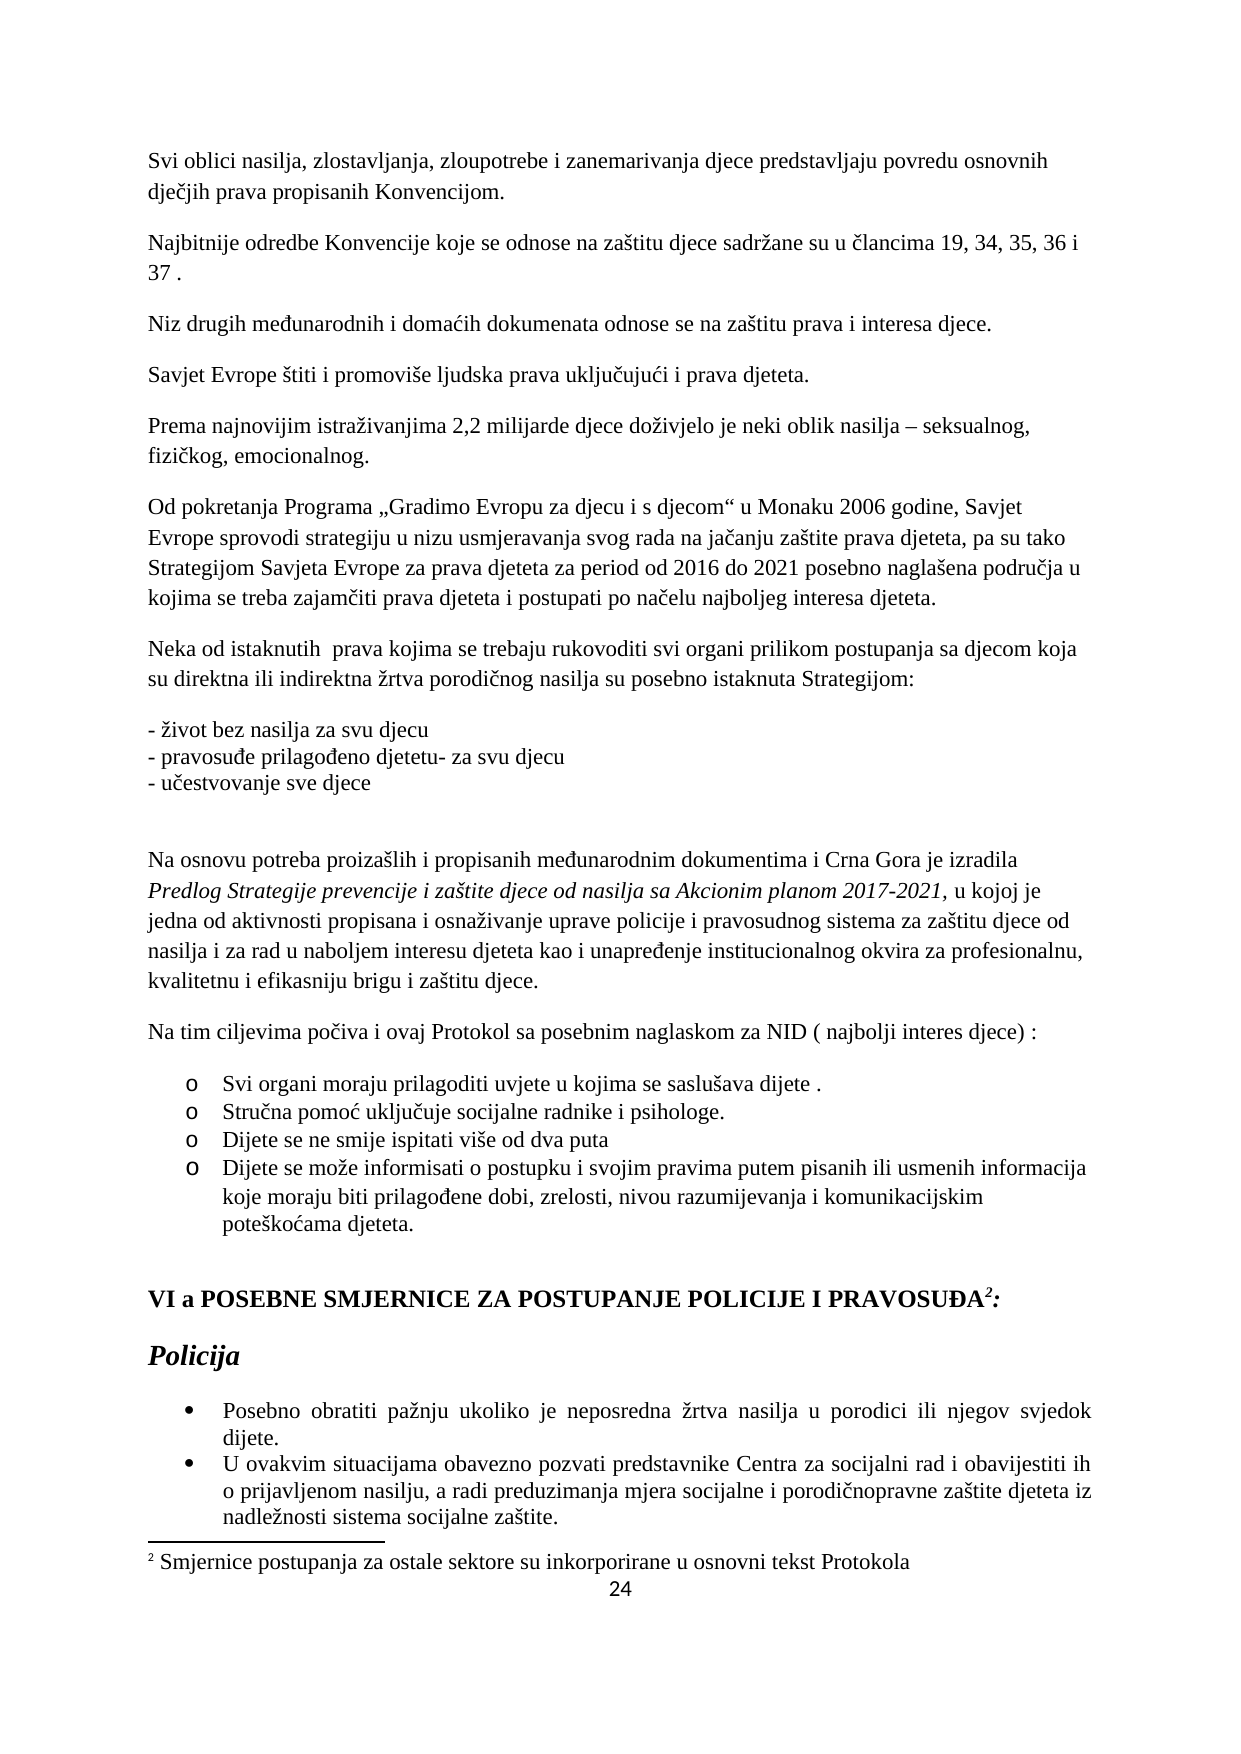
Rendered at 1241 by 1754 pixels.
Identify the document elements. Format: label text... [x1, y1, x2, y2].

list Dijete se može informisati o postupku i svojim pravima putem pisanih ili usmenih informacija koje moraju biti prilagođene dobi, zrelosti, nivou razumijevanja i komunikacijskim poteškoćama djeteta. [185, 1154, 1093, 1236]
text Prema najnovijim istraživanjima 2,2 milijarde djece doživjelo je neki oblik nasilja – seksualnog, fizičkog, emocionalnog. [148, 412, 1093, 469]
text Niz drugih međunarodnih i domaćih dokumenata odnose se na zaštitu prava i interesa djece. [148, 310, 1093, 336]
list Stručna pomoć uključuje socijalne radnike i psihologe. [185, 1098, 1093, 1126]
text - učestvovanje sve djece [148, 769, 1093, 795]
text - pravosuđe prilagođeno djetetu- za svu djecu [148, 743, 1093, 769]
list Dijete se ne smije ispitati više od dva puta [185, 1126, 1093, 1154]
list Svi organi moraju prilagoditi uvjete u kojima se saslušava dijete . [185, 1070, 1093, 1098]
text Najbitnije odredbe Konvencije koje se odnose na zaštitu djece sadržane su u člancima 19, 34, 35, 36 i 37 . [148, 229, 1093, 285]
text VI a POSEBNE SMJERNICE ZA POSTUPANJE POLICIJE I PRAVOSUĐA: [148, 1284, 1093, 1313]
text Neka od istaknutih prava kojima se trebaju rukovoditi svi organi prilikom postupanja sa djecom koja su direktna ili indirektna žrtva porodičnog nasilja su posebno istaknuta Strategijom: [148, 635, 1093, 692]
list U ovakvim situacijama obavezno pozvati predstavnike Centra za socijalni rad i obavijestiti ih o prijavljenom nasilju, a radi preduzimanja mjera socijalne i porodičnopravne zaštite djeteta iz nadležnosti sistema socijalne zaštite. [185, 1450, 1093, 1529]
text Savjet Evrope štiti i promoviše ljudska prava uključujući i prava djeteta. [148, 361, 1093, 387]
text Policija [148, 1338, 1093, 1372]
text - život bez nasilja za svu djecu [148, 716, 1093, 743]
list Posebno obratiti pažnju ukoliko je neposredna žrtva nasilja u porodici ili njegov svjedok dijete. [185, 1398, 1093, 1450]
text Na osnovu potreba proizašlih i propisanih međunarodnim dokumentima i Crna Gora je izradila Predlog Strategije prevencije i zaštite djece od nasilja sa Akcionim planom 2017-2021, u kojoj je jedna od aktivnosti propisana i osnaživanje uprave policije i pravosudnog sistema za zaštitu djece od nasilja i za rad u naboljem interesu djeteta kao i unapređenje institucionalnog okvira za profesionalnu, kvalitetnu i efikasniju brigu i zaštitu djece. [148, 846, 1093, 994]
text Svi oblici nasilja, zlostavljanja, zloupotrebe i zanemarivanja djece predstavljaju povredu osnovnih dječjih prava propisanih Konvencijom. [148, 148, 1093, 204]
text Od pokretanja Programa „Gradimo Evropu za djecu i s djecom“ u Monaku 2006 godine, Savjet Evrope sprovodi strategiju u nizu usmjeravanja svog rada na jačanju zaštite prava djeteta, pa su tako Strategijom Savjeta Evrope za prava djeteta za period od 2016 do 2021 posebno naglašena područja u kojima se treba zajamčiti prava djeteta i postupati po načelu najboljeg interesa djeteta. [148, 493, 1093, 610]
text Na tim ciljevima počiva i ovaj Protokol sa posebnim naglaskom za NID ( najbolji interes djece) : [148, 1018, 1093, 1045]
